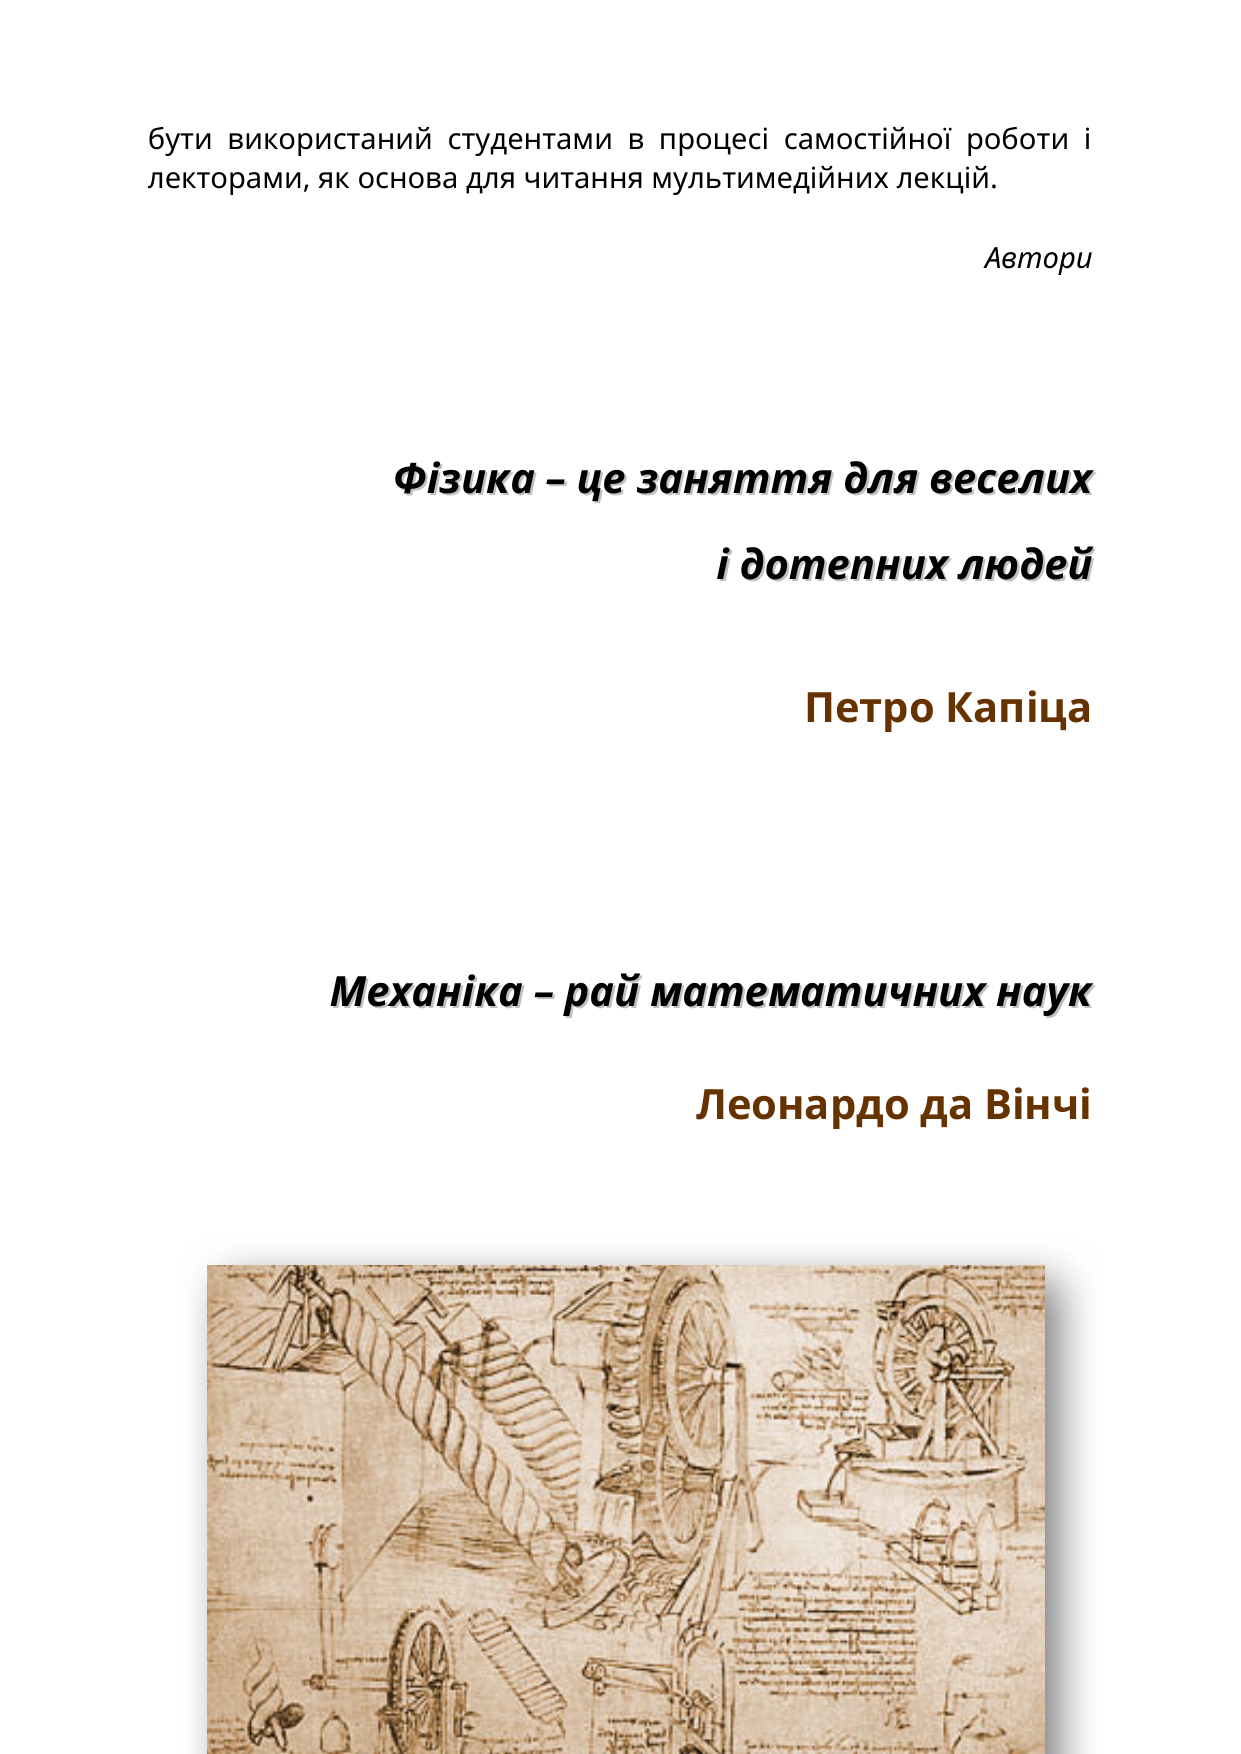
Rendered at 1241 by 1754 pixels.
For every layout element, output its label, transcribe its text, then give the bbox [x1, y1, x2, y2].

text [148, 118, 1092, 197]
text Петро Капіца [148, 678, 1092, 734]
text Леонардо да Вінчі [148, 1075, 1092, 1132]
text Автори [148, 237, 1092, 277]
text Фізика – це заняття для веселих [148, 449, 1092, 506]
text Механіка – рай математичних наук [148, 962, 1092, 1018]
text і дотепних людей [148, 535, 1092, 592]
picture [207, 1265, 1045, 1754]
